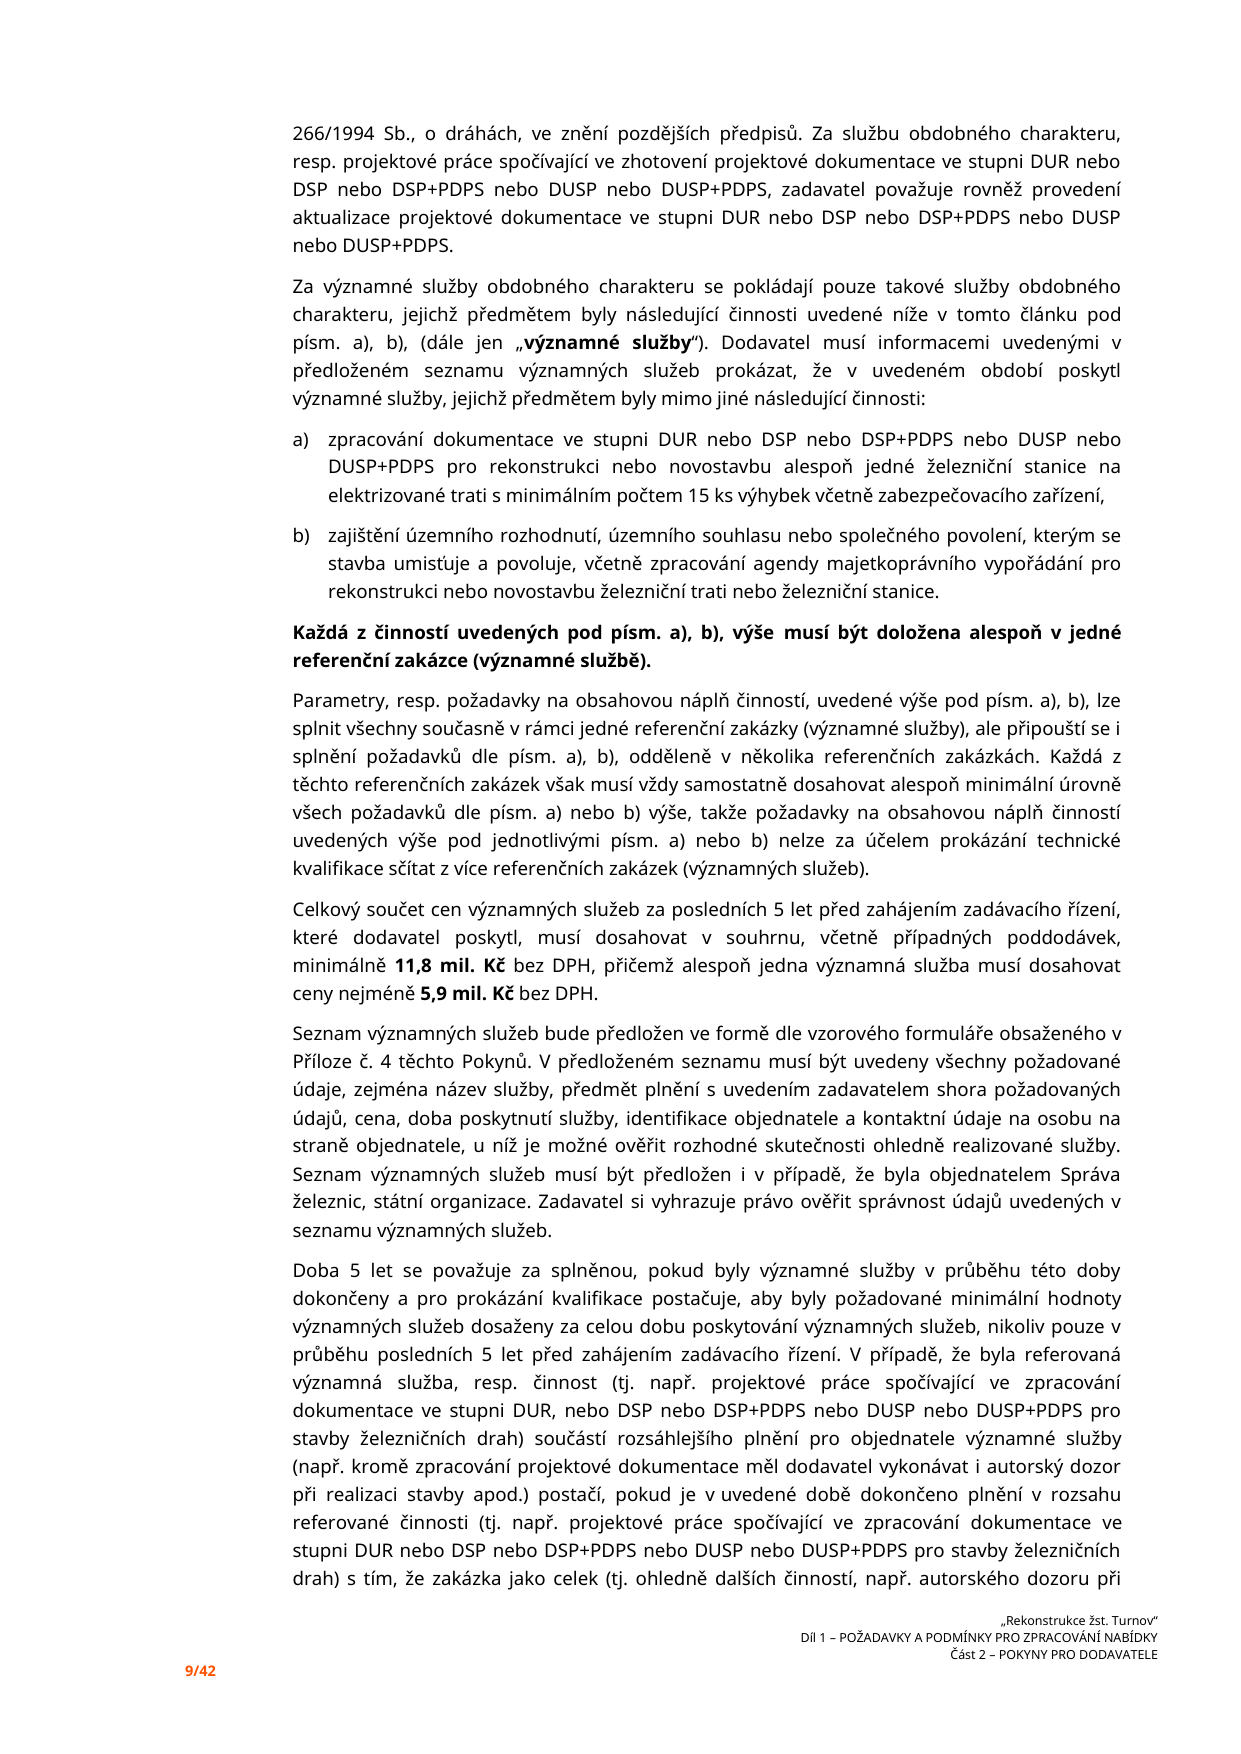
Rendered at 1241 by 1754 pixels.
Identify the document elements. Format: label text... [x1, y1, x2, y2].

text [292, 121, 1122, 258]
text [292, 1257, 1122, 1591]
list zpracování dokumentace ve stupni DUR nebo DSP nebo DSP+PDPS nebo DUSP nebo DUSP+PDPS pro rekonstrukci nebo novostavbu alespoň jedné železniční stanice na elektrizované trati s minimálním počtem 15 ks výhybek včetně zabezpečovacího zařízení, [292, 426, 1122, 507]
text Parametry, resp. požadavky na obsahovou náplň činností, uvedené výše pod písm. a), b), lze splnit všechny současně v rámci jedné referenční zakázky (významné služby), ale připouští se i splnění požadavků dle písm. a), b), odděleně v několika referenčních zakázkách. Každá z těchto referenčních zakázek však musí vždy samostatně dosahovat alespoň minimální úrovně všech požadavků dle písm. a) nebo b) výše, takže požadavky na obsahovou náplň činností uvedených výše pod jednotlivými písm. a) nebo b) nelze za účelem prokázání technické kvalifikace sčítat z více referenčních zakázek (významných služeb). [292, 687, 1122, 881]
list zajištění územního rozhodnutí, územního souhlasu nebo společného povolení, kterým se stavba umisťuje a povoluje, včetně zpracování agendy majetkoprávního vypořádání pro rekonstrukci nebo novostavbu železniční trati nebo železniční stanice. [292, 522, 1122, 604]
text Každá z činností uvedených pod písm. a), b), výše musí být doložena alespoň v jedné referenční zakázce (významné službě). [292, 619, 1122, 672]
text Za významné služby obdobného charakteru se pokládají pouze takové služby obdobného charakteru, jejichž předmětem byly následující činnosti uvedené níže v tomto článku pod písm. a), b), (dále jen „významné služby“). Dodavatel musí informacemi uvedenými v předloženém seznamu významných služeb prokázat, že v uvedeném období poskytl významné služby, jejichž předmětem byly mimo jiné následující činnosti: [292, 273, 1122, 411]
text Celkový součet cen významných služeb za posledních 5 let před zahájením zadávacího řízení, které dodavatel poskytl, musí dosahovat v souhrnu, včetně případných poddodávek, minimálně 11,8 mil. Kč bez DPH, přičemž alespoň jedna významná služba musí dosahovat ceny nejméně 5,9 mil. Kč bez DPH. [292, 896, 1122, 1006]
text Seznam významných služeb bude předložen ve formě dle vzorového formuláře obsaženého v Příloze č. 4 těchto Pokynů. V předloženém seznamu musí být uvedeny všechny požadované údaje, zejména název služby, předmět plnění s uvedením zadavatelem shora požadovaných údajů, cena, doba poskytnutí služby, identifikace objednatele a kontaktní údaje na osobu na straně objednatele, u níž je možné ověřit rozhodné skutečnosti ohledně realizované služby. Seznam významných služeb musí být předložen i v případě, že byla objednatelem Správa železnic, státní organizace. Zadavatel si vyhrazuje právo ověřit správnost údajů uvedených v seznamu významných služeb. [292, 1021, 1122, 1242]
